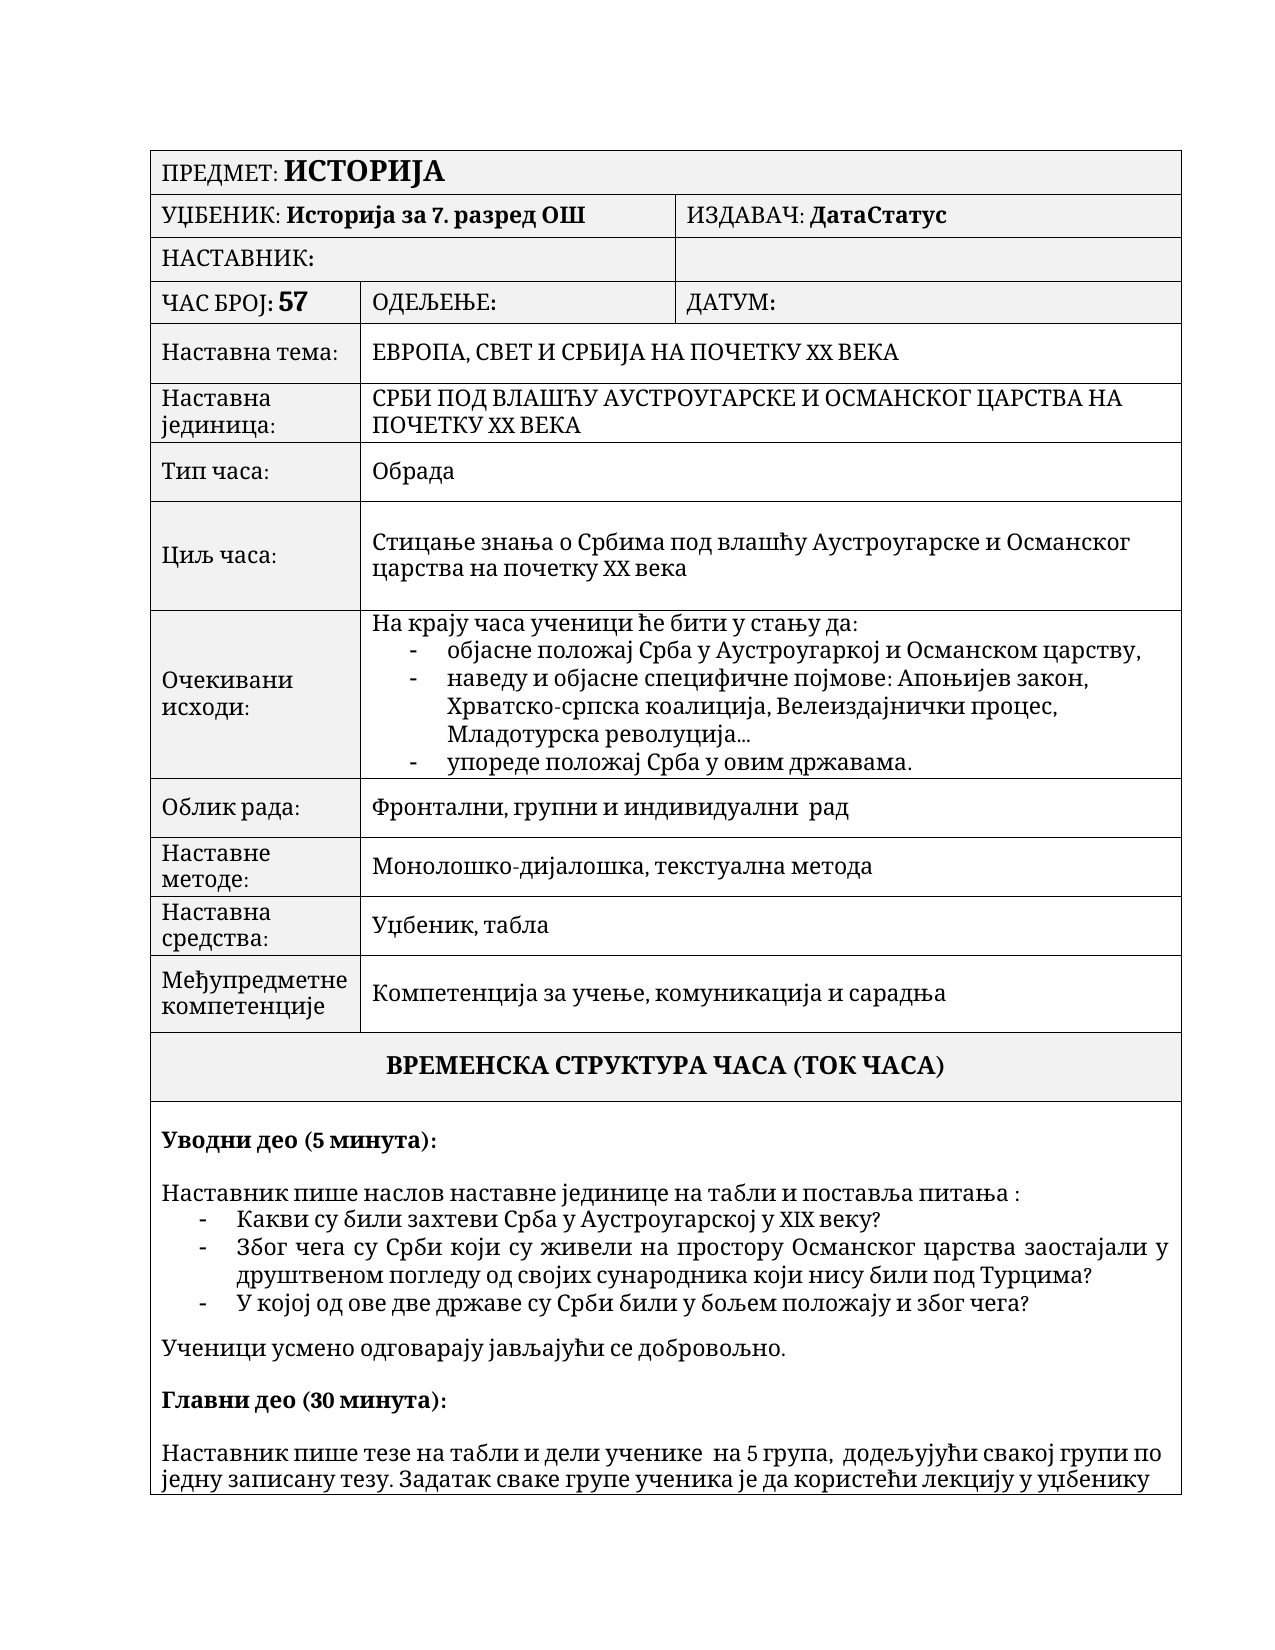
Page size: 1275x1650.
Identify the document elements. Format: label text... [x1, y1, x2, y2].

table_cell Циљ часа: [151, 502, 360, 610]
table_cell Тип часа: [151, 443, 360, 501]
table_cell ЕВРОПА, СВЕТ И СРБИЈА НА ПОЧЕТКУ XX ВЕКА [361, 324, 1181, 382]
table_cell Фронтални, групни и индивидуални рад [361, 779, 1181, 837]
table_cell На крају часа ученици ће бити у стању да: објасне положај Срба у Аустроугаркој и Османском царству, наведу и објасне специфичне појмове: Апоњијев закон, Хрватско-српска коалиција, Велеиздајнички процес, Младотурска револуција... упореде положај Срба у овим државама. [361, 611, 1181, 778]
table_cell СРБИ ПОД ВЛАШЋУ АУСТРОУГАРСКЕ И ОСМАНСКОГ ЦАРСТВА НА ПОЧЕТКУ XX ВЕКА [361, 384, 1181, 442]
table_cell Уџбеник, табла [361, 897, 1181, 955]
table_cell Наставна средства: [151, 897, 360, 955]
table_cell Очекивани исходи: [151, 611, 360, 778]
table_cell УЏБЕНИК: Историја за 7. разред ОШ [151, 195, 675, 237]
table_cell ВРЕМЕНСКА СТРУКТУРА ЧАСА (ТОК ЧАСА) [151, 1033, 1181, 1101]
table_cell Стицање знања о Србима под влашћу Аустроугарске и Османског царства на почетку XX века [361, 502, 1181, 610]
table_cell [676, 238, 1181, 281]
table_cell НАСТАВНИК: [151, 238, 675, 281]
table_cell Међупредметне компетенције [151, 956, 360, 1032]
table_cell Наставна тема: [151, 324, 360, 382]
table_cell Наставна јединица: [151, 384, 360, 442]
table_cell ДАТУМ: [676, 282, 1181, 323]
table_cell ОДЕЉЕЊЕ: [361, 282, 675, 323]
table_cell Монолошко-дијалошка, текстуална метода [361, 838, 1181, 896]
table_cell Наставне методе: [151, 838, 360, 896]
table_cell ЧАС БРОЈ: 57 [151, 282, 360, 323]
table_header ПРЕДМЕТ: ИСТОРИЈА [151, 151, 1181, 194]
table_cell Облик рада: [151, 779, 360, 837]
table_cell Компетенција за учење, комуникација и сарадња [361, 956, 1181, 1032]
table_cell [151, 1102, 1181, 1493]
table_cell Обрада [361, 443, 1181, 501]
table_cell ИЗДАВАЧ: ДатаСтатус [676, 195, 1181, 237]
